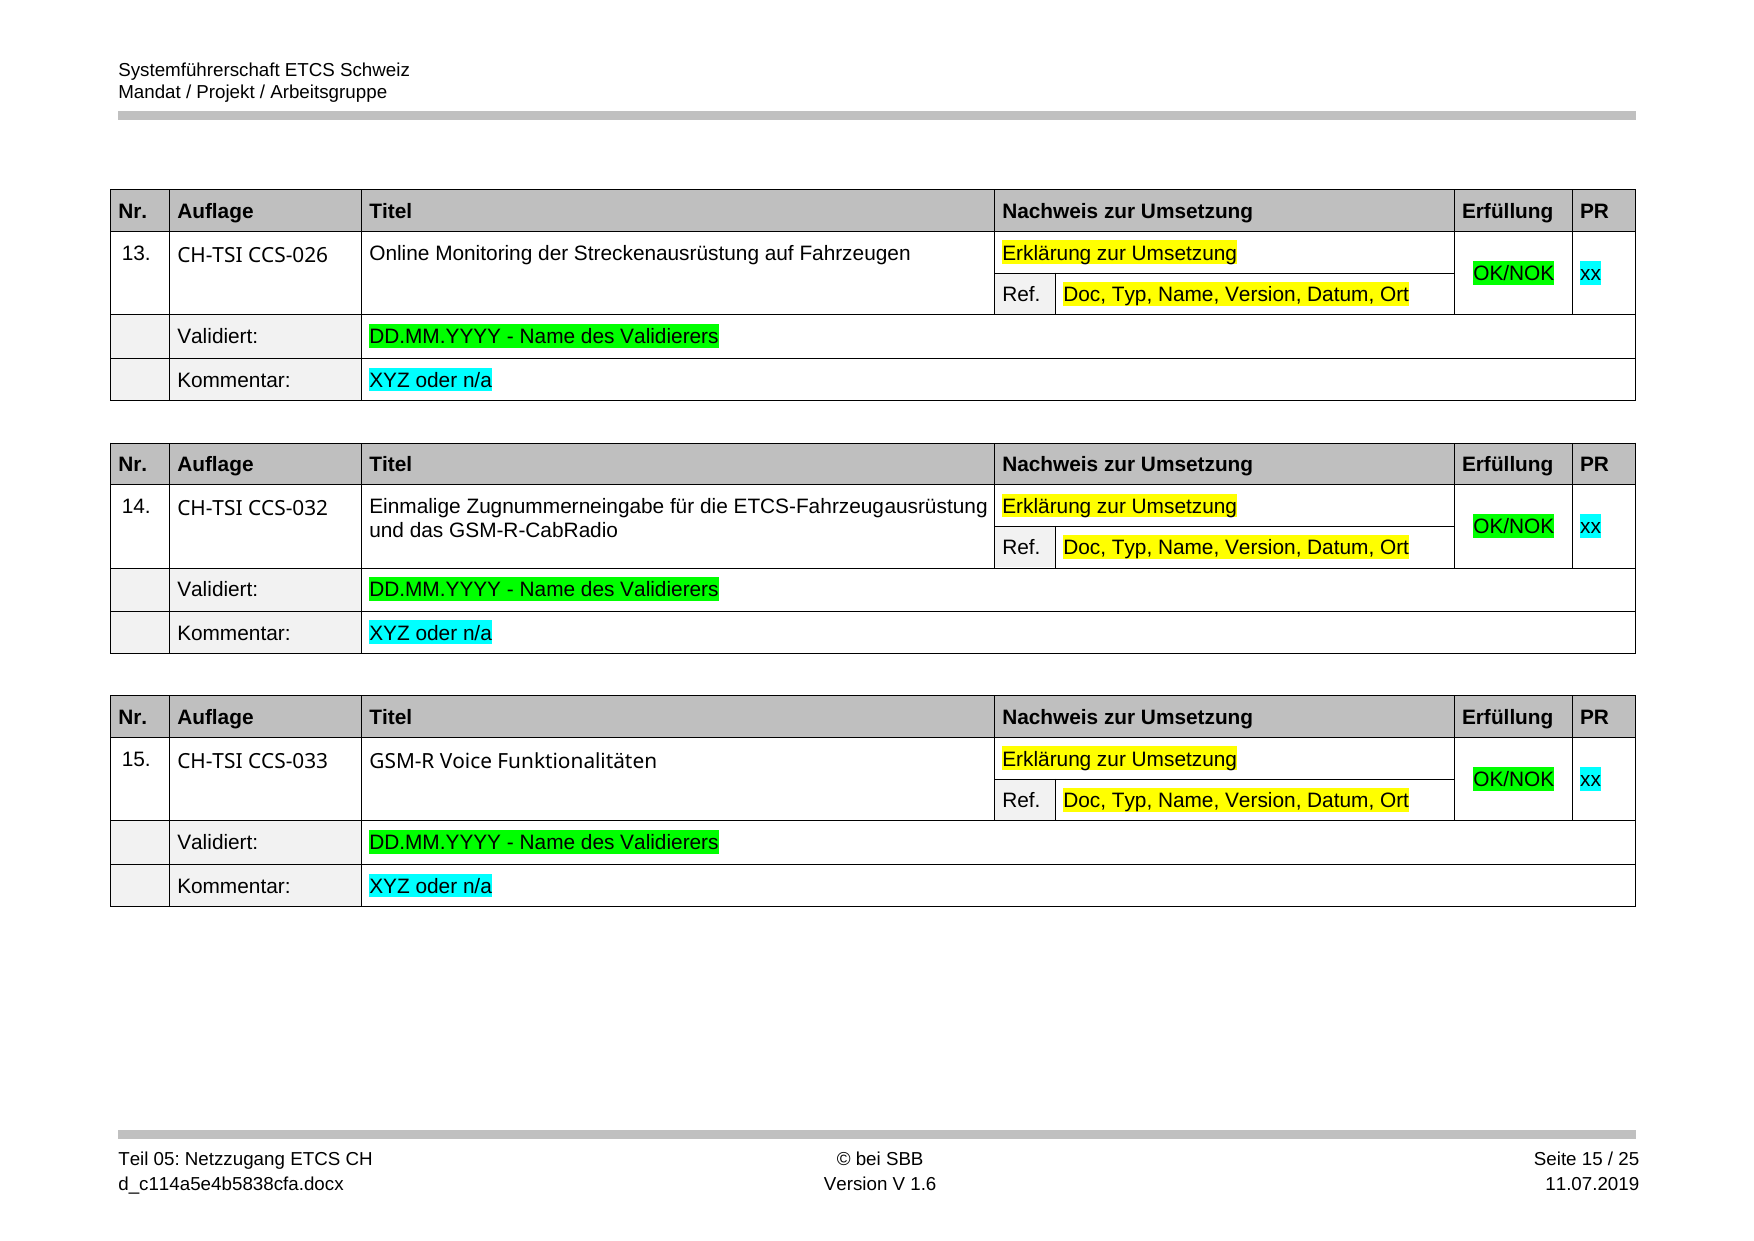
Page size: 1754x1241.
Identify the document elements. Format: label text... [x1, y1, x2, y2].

table_cell Ref. [995, 780, 1055, 820]
table_cell [111, 232, 169, 314]
table_cell [111, 315, 169, 358]
table_cell Erklärung zur Umsetzung [995, 738, 1454, 779]
table_cell [111, 359, 169, 400]
table_cell xx [1573, 485, 1635, 567]
table_header Auflage [170, 696, 361, 737]
table_cell [111, 738, 169, 820]
table_header Auflage [170, 190, 361, 231]
table_header Erfüllung [1455, 190, 1572, 231]
table_header Nr. [111, 444, 169, 484]
table_cell GSM-R Voice Funktionalitäten [362, 738, 994, 820]
table_header Nachweis zur Umsetzung [995, 190, 1454, 231]
table_cell DD.MM.YYYY - Name des Validierers [362, 315, 1635, 358]
table_header Titel [362, 190, 994, 231]
table_cell OK/NOK [1455, 738, 1572, 820]
table_cell XYZ oder n/a [362, 612, 1635, 653]
table_cell XYZ oder n/a [362, 359, 1635, 400]
table_cell xx [1573, 232, 1635, 314]
table_cell [111, 485, 169, 567]
table_cell Validiert: [170, 569, 361, 611]
table_header Nr. [111, 190, 169, 231]
table_cell OK/NOK [1455, 232, 1572, 314]
table_cell Online Monitoring der Streckenausrüstung auf Fahrzeugen [362, 232, 994, 314]
table_header PR [1573, 696, 1635, 737]
table_header Auflage [170, 444, 361, 484]
table_cell Ref. [995, 274, 1055, 314]
table_cell Kommentar: [170, 865, 361, 906]
table_cell Doc, Typ, Name, Version, Datum, Ort [1056, 780, 1454, 820]
table_cell Doc, Typ, Name, Version, Datum, Ort [1056, 527, 1454, 567]
table_cell [111, 569, 169, 611]
table_header Nachweis zur Umsetzung [995, 696, 1454, 737]
table_header Titel [362, 444, 994, 484]
table_cell DD.MM.YYYY - Name des Validierers [362, 821, 1635, 864]
table_cell Validiert: [170, 315, 361, 358]
table_header Erfüllung [1455, 444, 1572, 484]
table_header Erfüllung [1455, 696, 1572, 737]
table_cell Doc, Typ, Name, Version, Datum, Ort [1056, 274, 1454, 314]
table_cell CH-TSI CCS-026 [170, 232, 361, 314]
table_cell DD.MM.YYYY - Name des Validierers [362, 569, 1635, 611]
table_cell Erklärung zur Umsetzung [995, 232, 1454, 273]
table_cell [111, 612, 169, 653]
table_header Nr. [111, 696, 169, 737]
table_cell Ref. [995, 527, 1055, 567]
table_cell CH-TSI CCS-033 [170, 738, 361, 820]
table_cell xx [1573, 738, 1635, 820]
table_cell Erklärung zur Umsetzung [995, 485, 1454, 526]
table_header Nachweis zur Umsetzung [995, 444, 1454, 484]
table_cell Validiert: [170, 821, 361, 864]
table_header PR [1573, 444, 1635, 484]
table_cell XYZ oder n/a [362, 865, 1635, 906]
table_header PR [1573, 190, 1635, 231]
table_cell Kommentar: [170, 612, 361, 653]
table_cell [111, 865, 169, 906]
table_cell Einmalige Zugnummerneingabe für die ETCS-Fahrzeugausrüstung und das GSM-R-CabRadio [362, 485, 994, 567]
table_cell OK/NOK [1455, 485, 1572, 567]
table_cell CH-TSI CCS-032 [170, 485, 361, 567]
table_cell [111, 821, 169, 864]
table_header Titel [362, 696, 994, 737]
table_cell Kommentar: [170, 359, 361, 400]
